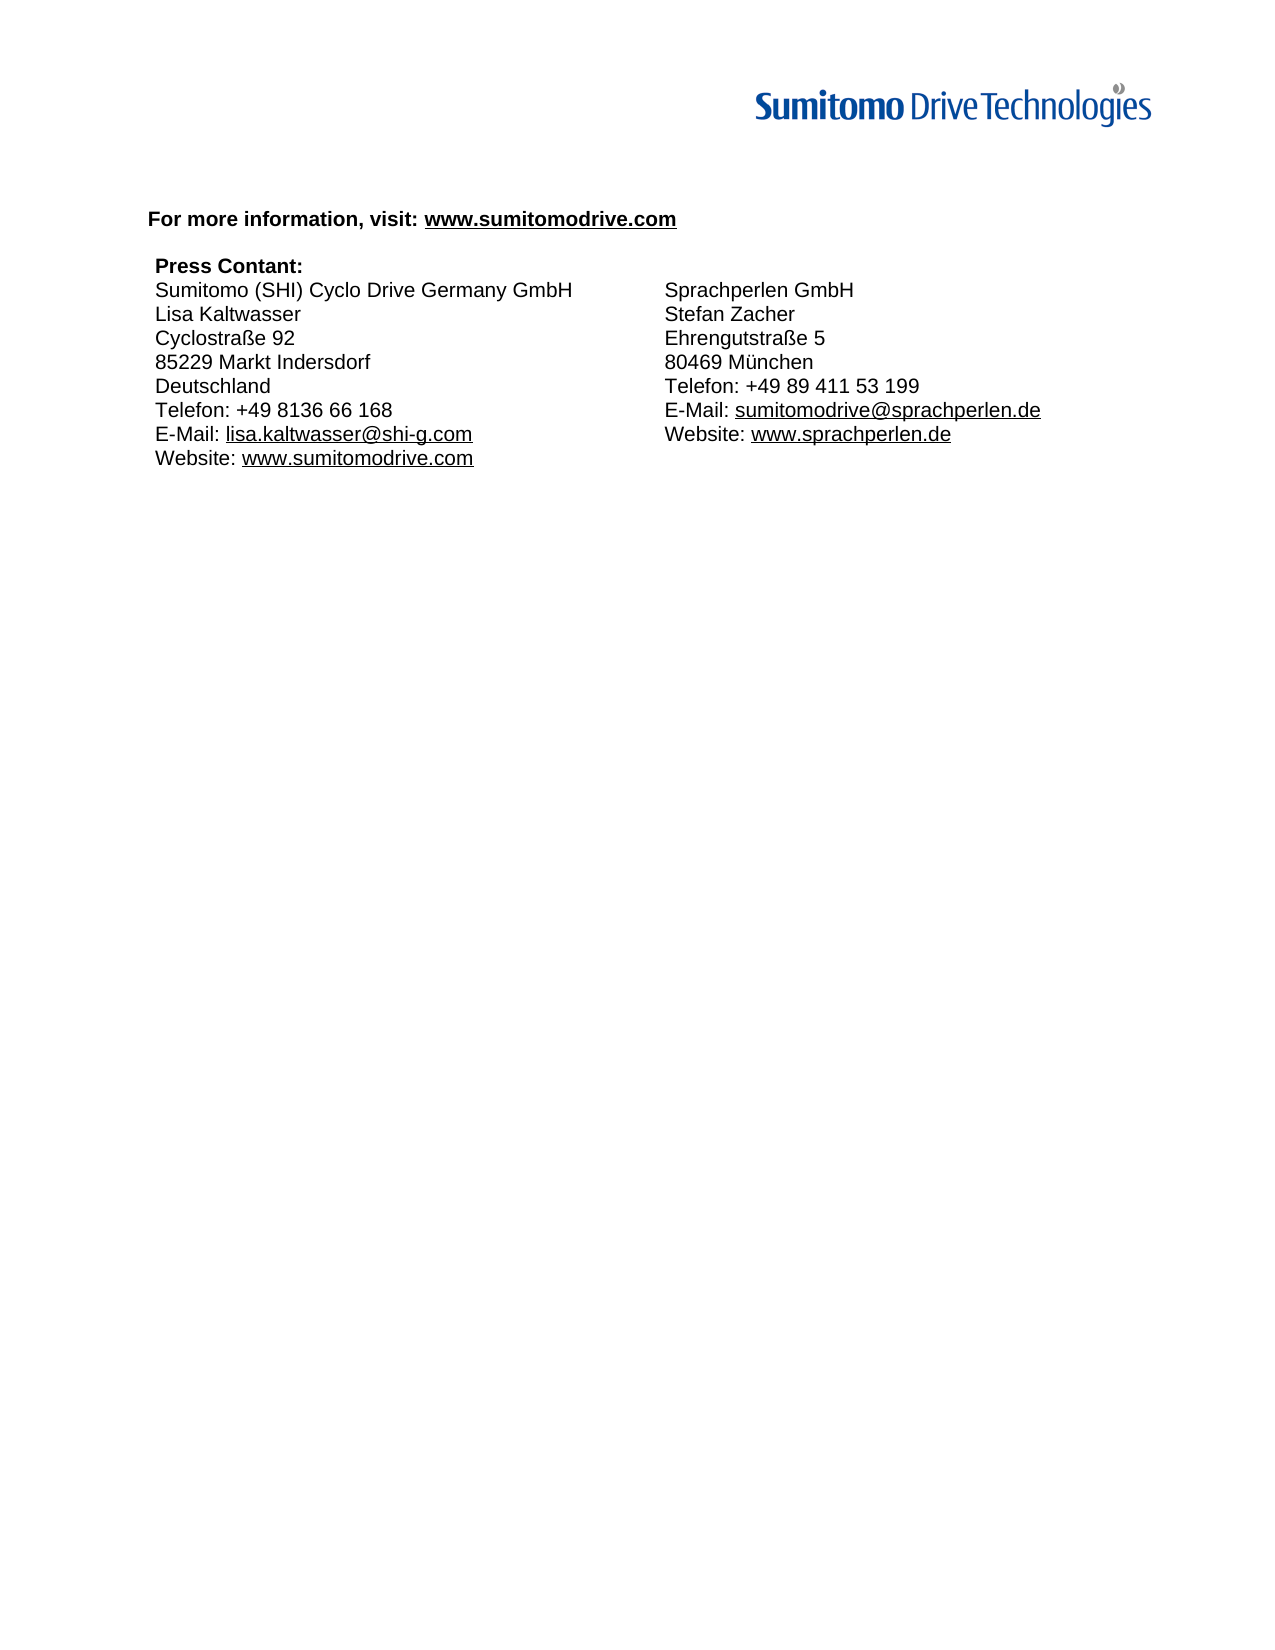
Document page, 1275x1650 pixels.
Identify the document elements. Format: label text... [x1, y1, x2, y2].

picture [737, 0, 1241, 133]
table_header Sprachperlen GmbH Stefan Zacher Ehrengutstraße 5 80469 München Telefon: +49 89 411 53 199 E-Mail: sumitomodrive@sprachperlen.de Website: www.sprachperlen.de [657, 243, 1107, 482]
text For more information, visit: www.sumitomodrive.com [148, 207, 1152, 231]
table_header Press Contant: Sumitomo (SHI) Cyclo Drive Germany GmbH Lisa Kaltwasser Cyclostraße 92 85229 Markt Indersdorf Deutschland Telefon: +49 8136 66 168 E-Mail: lisa.kaltwasser@shi-g.com Website: www.sumitomodrive.com [148, 243, 657, 482]
